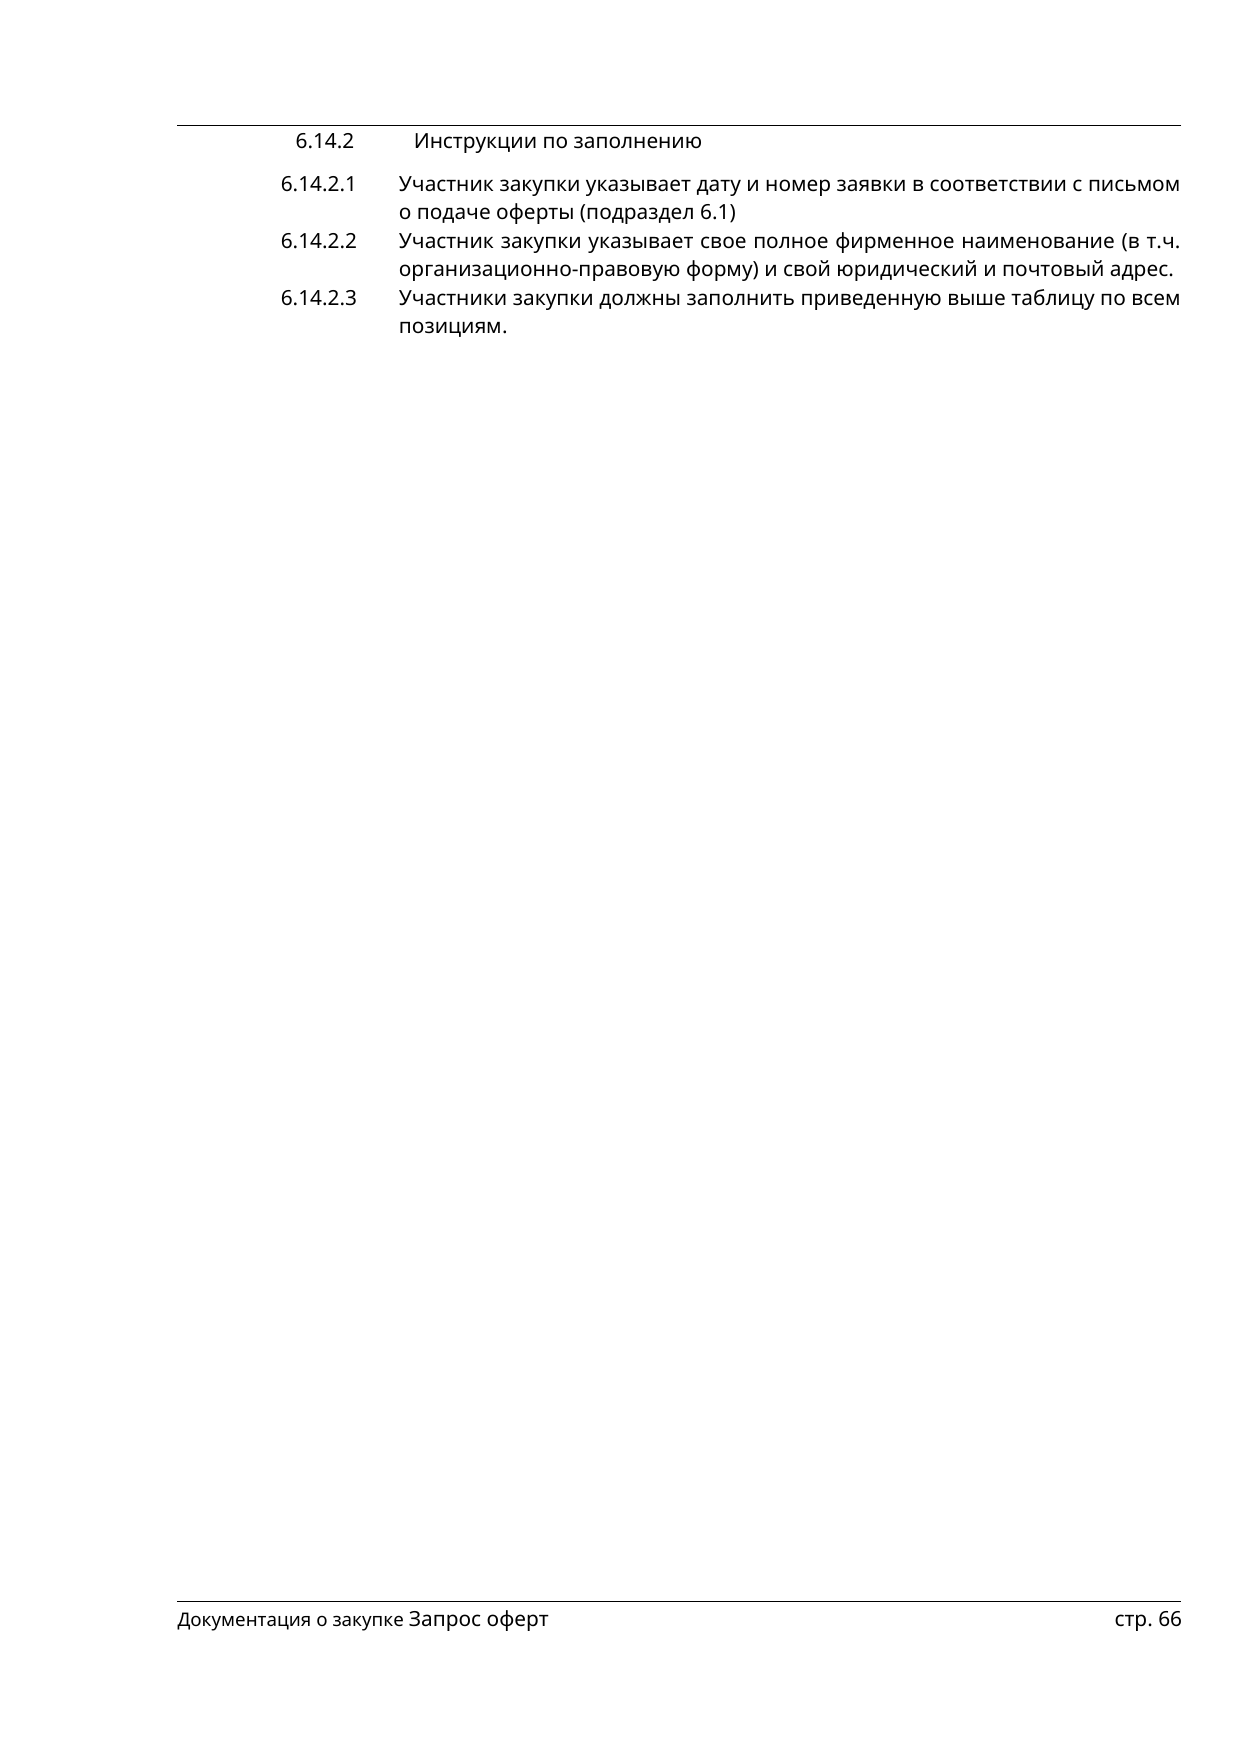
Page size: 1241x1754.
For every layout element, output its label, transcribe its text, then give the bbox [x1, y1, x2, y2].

list Участник закупки указывает дату и номер заявки в соответствии с письмом о подаче оферты (подраздел 6.1) [281, 169, 1181, 226]
list Участники закупки должны заполнить приведенную выше таблицу по всем позициям. [281, 283, 1181, 339]
list Инструкции по заполнению [295, 126, 1181, 155]
list Участник закупки указывает свое полное фирменное наименование (в т.ч. организационно-правовую форму) и свой юридический и почтовый адрес. [281, 226, 1181, 283]
